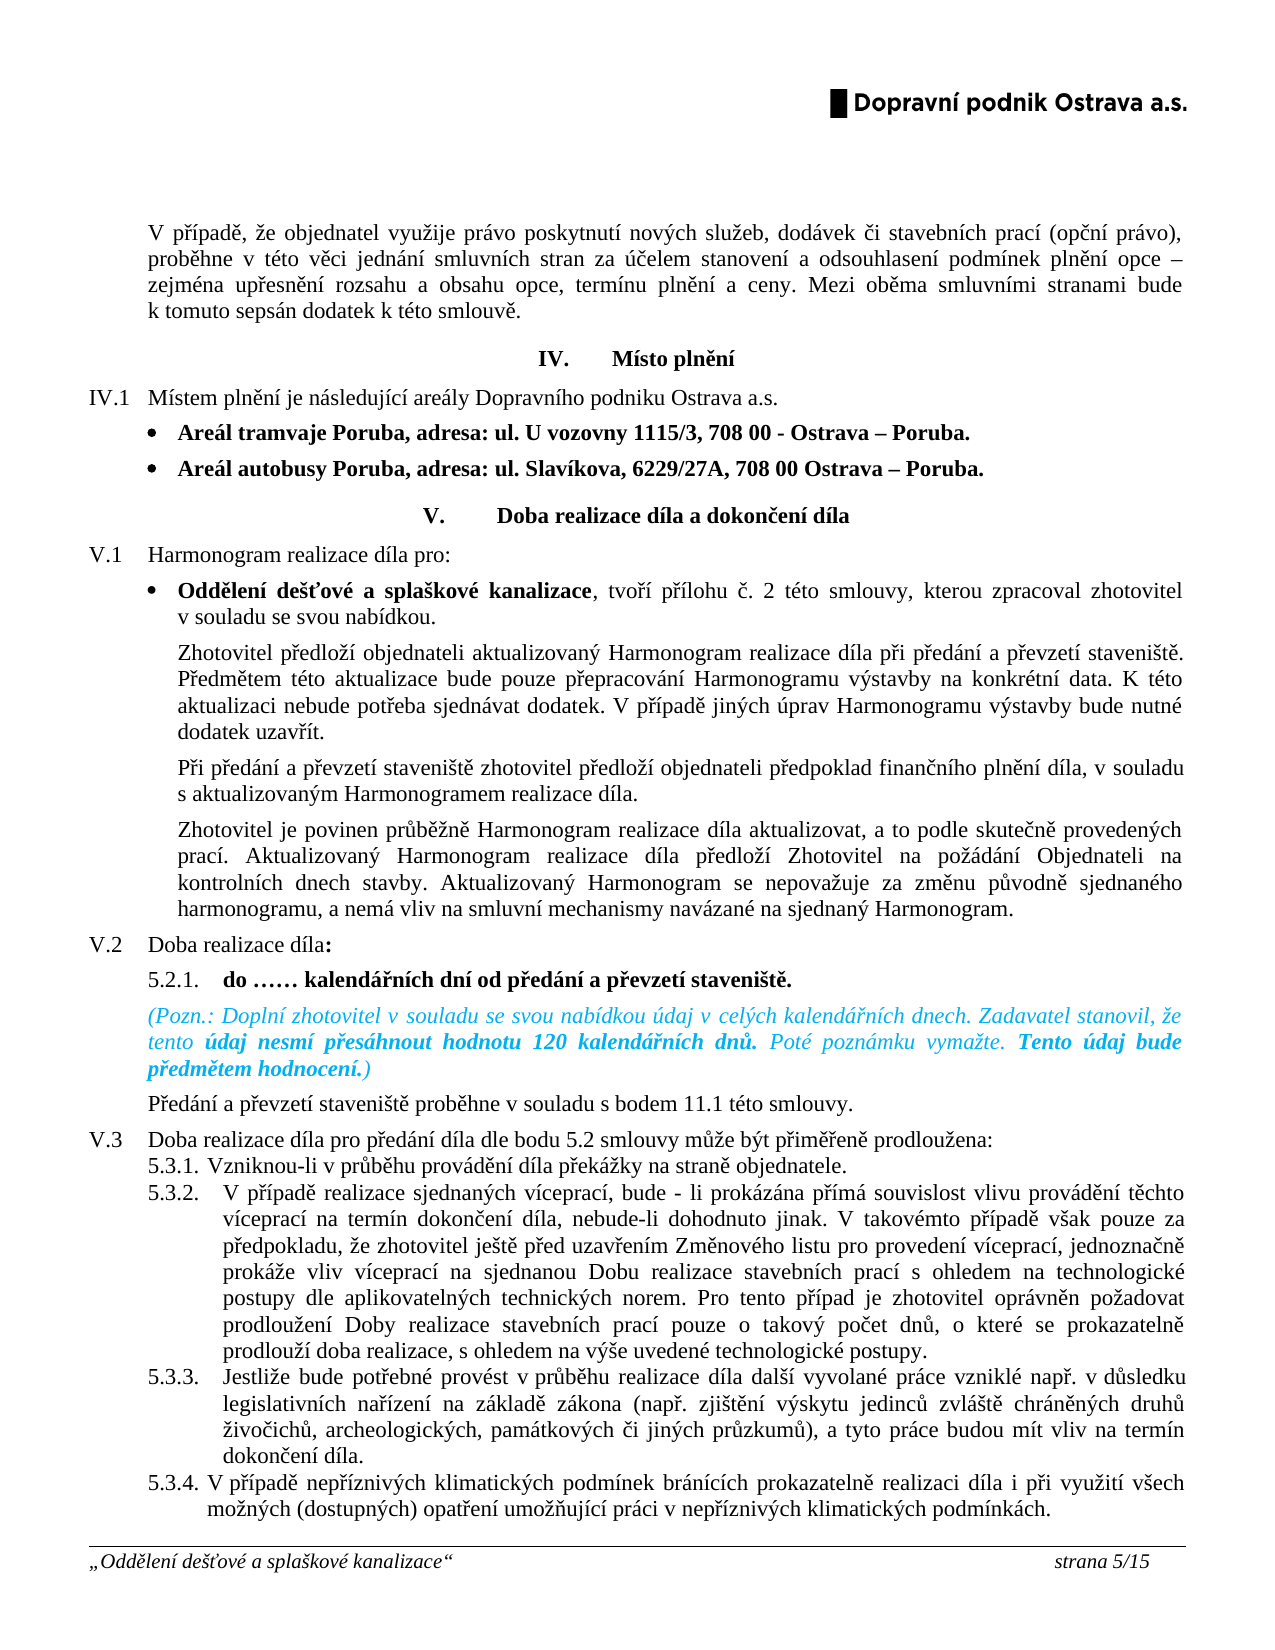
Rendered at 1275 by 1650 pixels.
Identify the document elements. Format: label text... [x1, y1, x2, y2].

text Zhotovitel je povinen průběžně Harmonogram realizace díla aktualizovat, a to podle skutečně provedených prací. Aktualizovaný Harmonogram realizace díla předloží Zhotovitel na požádání Objednateli na kontrolních dnech stavby. Aktualizovaný Harmonogram se nepovažuje za změnu původně sjednaného harmonogramu, a nemá vliv na smluvní mechanismy navázané na sjednaný Harmonogram. [177, 816, 1184, 921]
text (Pozn.: Doplní zhotovitel v souladu se svou nabídkou údaj v celých kalendářních dnech. Zadavatel stanovil, že tento údaj nesmí přesáhnout hodnotu 120 kalendářních dnů. Poté poznámku vymažte. Tento údaj bude předmětem hodnocení.) [148, 1002, 1184, 1081]
list Oddělení dešťové a splaškové kanalizace, tvoří přílohu č. 2 této smlouvy, kterou zpracoval zhotovitel v souladu se svou nabídkou. [148, 577, 1184, 629]
picture [830, 89, 1187, 118]
list V případě nepříznivých klimatických podmínek bránících prokazatelně realizaci díla i při využití všech možných (dostupných) opatření umožňující práci v nepříznivých klimatických podmínkách. [148, 1469, 1186, 1522]
text V případě, že objednatel využije právo poskytnutí nových služeb, dodávek či stavebních prací (opční právo), proběhne v této věci jednání smluvních stran za účelem stanovení a odsouhlasení podmínek plnění opce – zejména upřesnění rozsahu a obsahu opce, termínu plnění a ceny. Mezi oběma smluvními stranami bude k tomuto sepsán dodatek k této smlouvě. [148, 218, 1184, 324]
list Vzniknou-li v průběhu provádění díla překážky na straně objednatele. [148, 1153, 1186, 1179]
text Při předání a převzetí staveniště zhotovitel předloží objednateli předpoklad finančního plnění díla, v souladu s aktualizovaným Harmonogramem realizace díla. [177, 754, 1184, 806]
list Areál tramvaje Poruba, adresa: ul. U vozovny 1115/3, 708 00 - Ostrava – Poruba. [148, 419, 1184, 446]
subtitle Doba realizace díla a dokončení díla [89, 502, 1184, 529]
text Zhotovitel předloží objednateli aktualizovaný Harmonogram realizace díla při předání a převzetí staveniště. Předmětem této aktualizace bude pouze přepracování Harmonogramu výstavby na konkrétní data. K této aktualizaci nebude potřeba sjednávat dodatek. V případě jiných úprav Harmonogramu výstavby bude nutné dodatek uzavřít. [177, 639, 1184, 744]
list Areál autobusy Poruba, adresa: ul. Slavíkova, 6229/27A, 708 00 Ostrava – Poruba. [148, 455, 1184, 481]
list Harmonogram realizace díla pro: [89, 541, 1184, 567]
list Jestliže bude potřebné provést v průběhu realizace díla další vyvolané práce vzniklé např. v důsledku legislativních nařízení na základě zákona (např. zjištění výskytu jedinců zvláště chráněných druhů živočichů, archeologických, památkových či jiných průzkumů), a tyto práce budou mít vliv na termín dokončení díla. [148, 1363, 1186, 1469]
list Doba realizace díla pro předání díla dle bodu 5.2 smlouvy může být přiměřeně prodloužena: [89, 1126, 1184, 1153]
subtitle Místo plnění [89, 345, 1184, 371]
list V případě realizace sjednaných víceprací, bude - li prokázána přímá souvislost vlivu provádění těchto víceprací na termín dokončení díla, nebude-li dohodnuto jinak. V takovémto případě však pouze za předpokladu, že zhotovitel ještě před uzavřením Změnového listu pro provedení víceprací, jednoznačně prokáže vliv víceprací na sjednanou Dobu realizace stavebních prací s ohledem na technologické postupy dle aplikovatelných technických norem. Pro tento případ je zhotovitel oprávněn požadovat prodloužení Doby realizace stavebních prací pouze o takový počet dnů, o které se prokazatelně prodlouží doba realizace, s ohledem na výše uvedené technologické postupy. [148, 1179, 1186, 1363]
list do …… kalendářních dní od předání a převzetí staveniště. [148, 966, 1184, 993]
text Předání a převzetí staveniště proběhne v souladu s bodem 11.1 této smlouvy. [148, 1091, 1184, 1117]
list Doba realizace díla: [89, 931, 1184, 957]
list Místem plnění je následující areály Dopravního podniku Ostrava a.s. [89, 384, 1184, 410]
